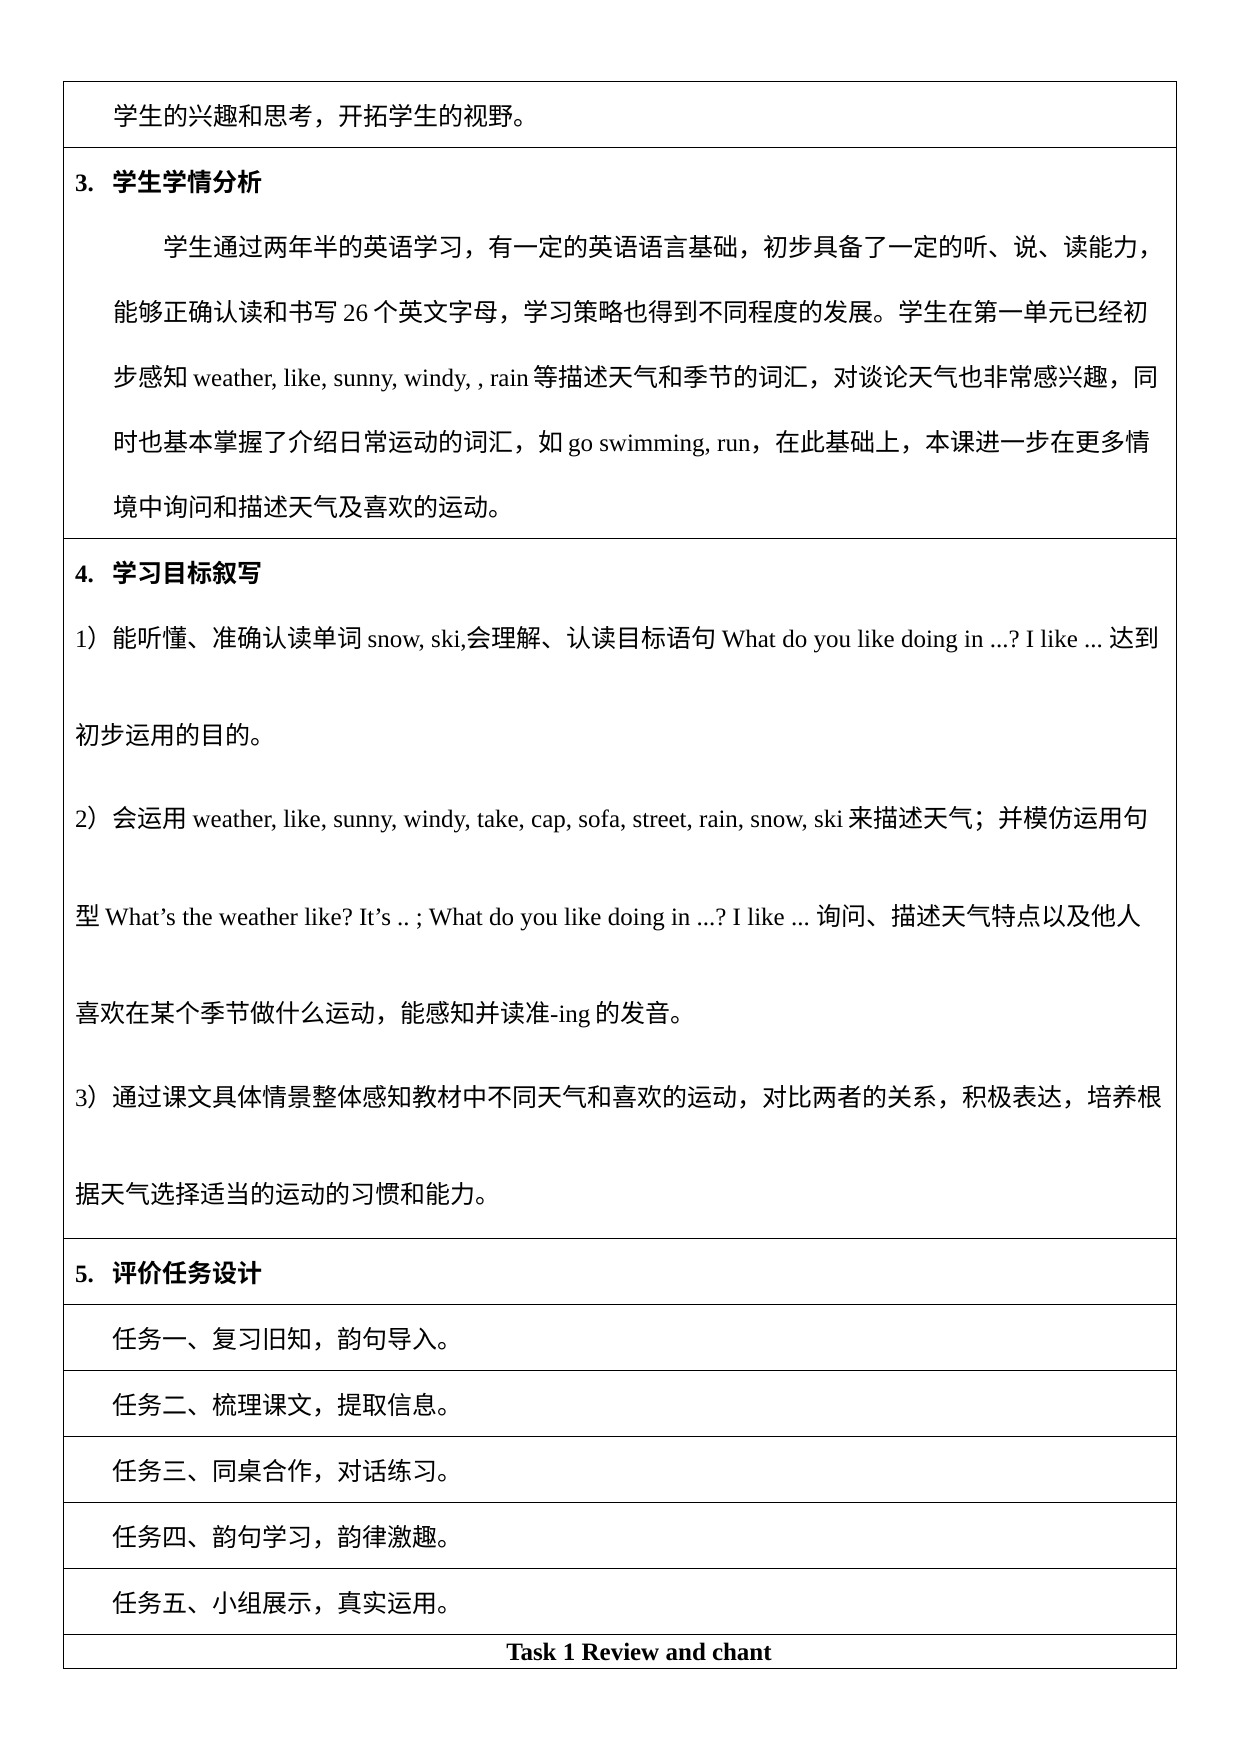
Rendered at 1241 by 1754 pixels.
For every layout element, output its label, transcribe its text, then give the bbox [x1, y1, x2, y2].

table_cell 任务二、梳理课文，提取信息。 [64, 1371, 1176, 1436]
table_cell 评价任务设计 [64, 1239, 1176, 1304]
table_cell 学习目标叙写 1）能听懂、准确认读单词snow, ski,会理解、认读目标语句What do you like doing in ...? I like ... 达到初步运用的目的。 2）会运用weather, like, sunny, windy, take, cap, sofa, street, rain, snow, ski来描述天气；并模仿运用句型What’s the weather like? It’s .. ; What do you like doing in ...? I like ... 询问、描述天气特点以及他人喜欢在某个季节做什么运动，能感知并读准-ing的发音。 3）通过课文具体情景整体感知教材中不同天气和喜欢的运动，对比两者的关系，积极表达，培养根据天气选择适当的运动的习惯和能力。 [64, 539, 1176, 1238]
table_cell 任务三、同桌合作，对话练习。 [64, 1437, 1176, 1502]
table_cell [64, 82, 1176, 147]
table_cell 任务五、小组展示，真实运用。 [64, 1569, 1176, 1634]
table_cell 学生学情分析 学生通过两年半的英语学习，有一定的英语语言基础，初步具备了一定的听、说、读能力，能够正确认读和书写26个英文字母，学习策略也得到不同程度的发展。学生在第一单元已经初步感知weather, like, sunny, windy, , rain等描述天气和季节的词汇，对谈论天气也非常感兴趣，同时也基本掌握了介绍日常运动的词汇，如go swimming, run，在此基础上，本课进一步在更多情境中询问和描述天气及喜欢的运动。 [64, 148, 1176, 538]
table_cell Task 1 Review and chant [64, 1635, 1176, 1667]
table_cell 任务四、韵句学习，韵律激趣。 [64, 1503, 1176, 1568]
table_cell 任务一、复习旧知，韵句导入。 [64, 1305, 1176, 1370]
